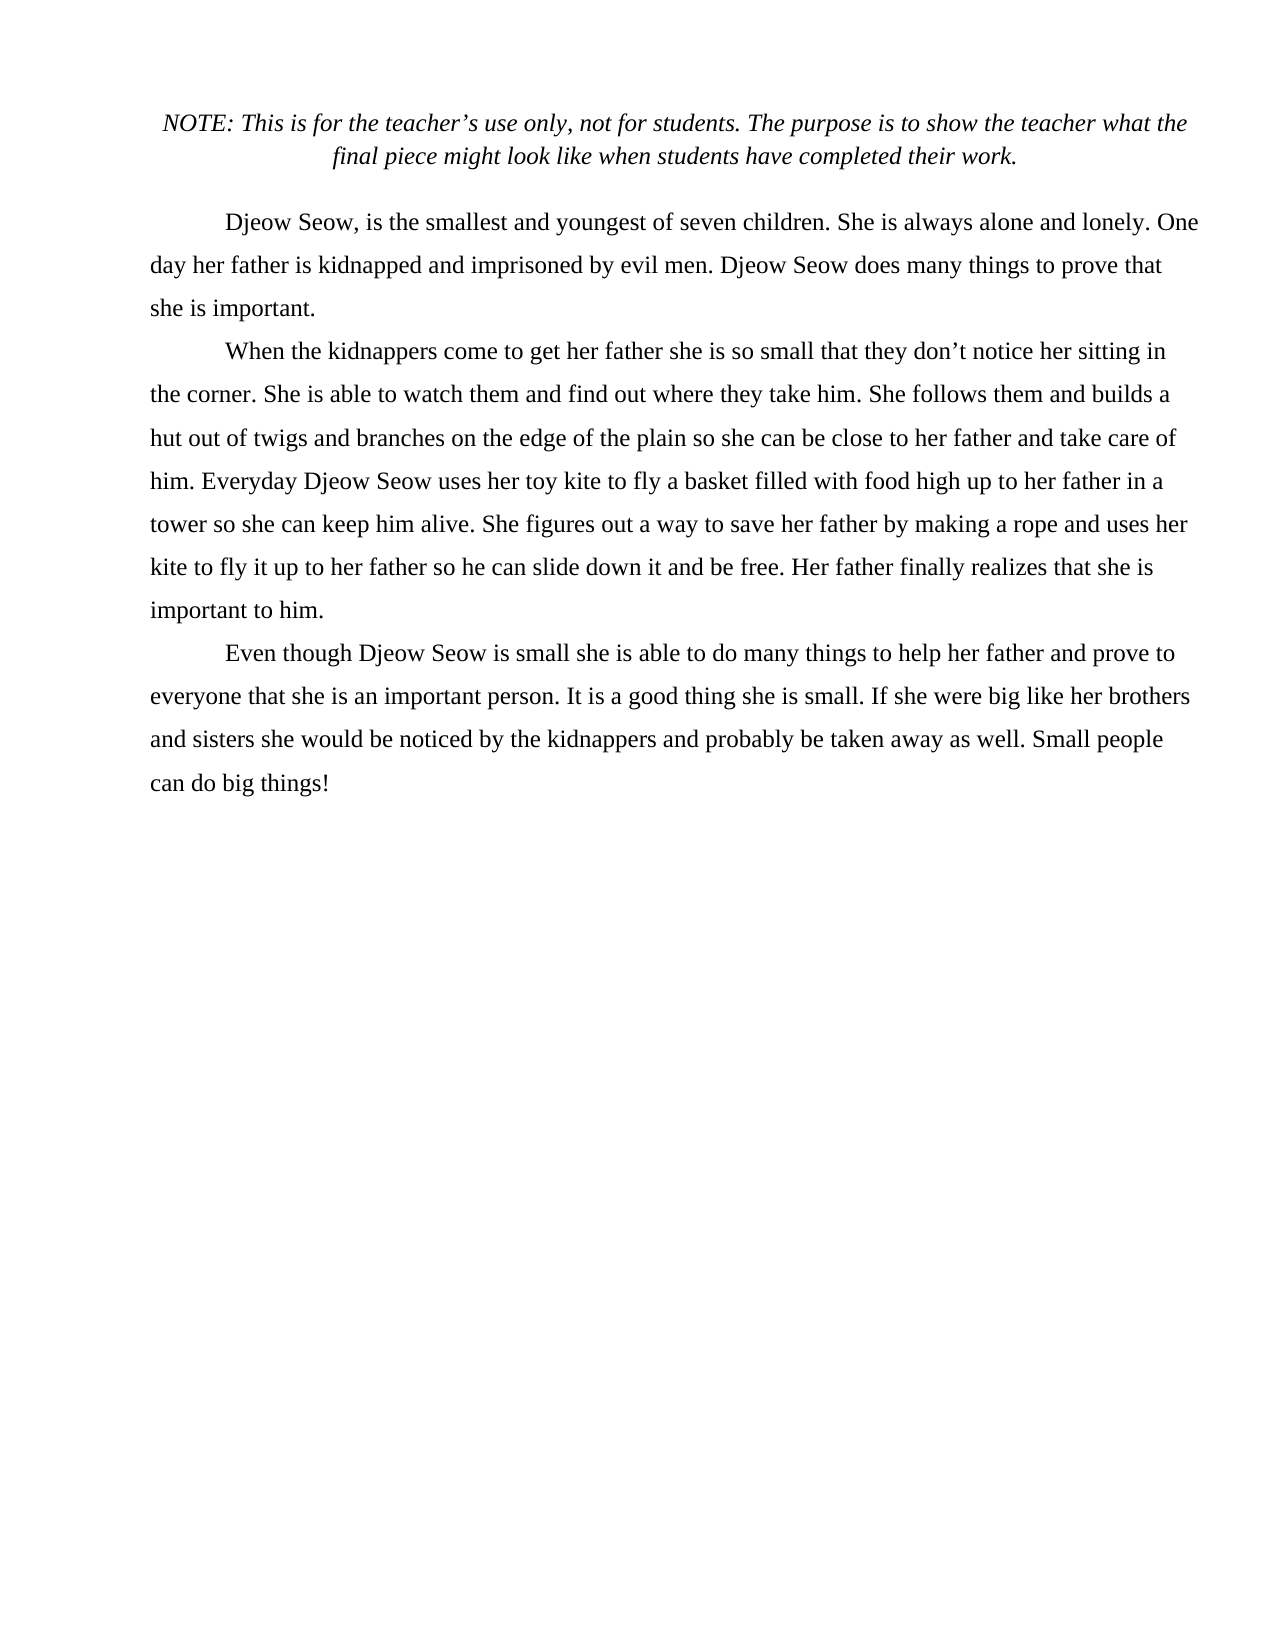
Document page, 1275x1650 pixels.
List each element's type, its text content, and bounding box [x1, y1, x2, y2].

text Djeow Seow, is the smallest and youngest of seven children. She is always alone and lonely. One day her father is kidnapped and imprisoned by evil men. Djeow Seow does many things to prove that she is important. [150, 207, 1200, 322]
text When the kidnappers come to get her father she is so small that they don’t notice her sitting in the corner. She is able to watch them and find out where they take him. She follows them and builds a hut out of twigs and branches on the edge of the plain so she can be close to her father and take care of him. Everyday Djeow Seow uses her toy kite to fly a basket filled with food high up to her father in a tower so she can keep him alive. She figures out a way to save her father by making a rope and uses her kite to fly it up to her father so he can slide down it and be free. Her father finally realizes that she is important to him. [150, 336, 1200, 624]
text NOTE: This is for the teacher’s use only, not for students. The purpose is to show the teacher what the final piece might look like when students have completed their work. [150, 108, 1200, 170]
text Even though Djeow Seow is small she is able to do many things to help her father and prove to everyone that she is an important person. It is a good thing she is small. If she were big like her brothers and sisters she would be noticed by the kidnappers and probably be taken away as well. Small people can do big things! [150, 638, 1200, 796]
